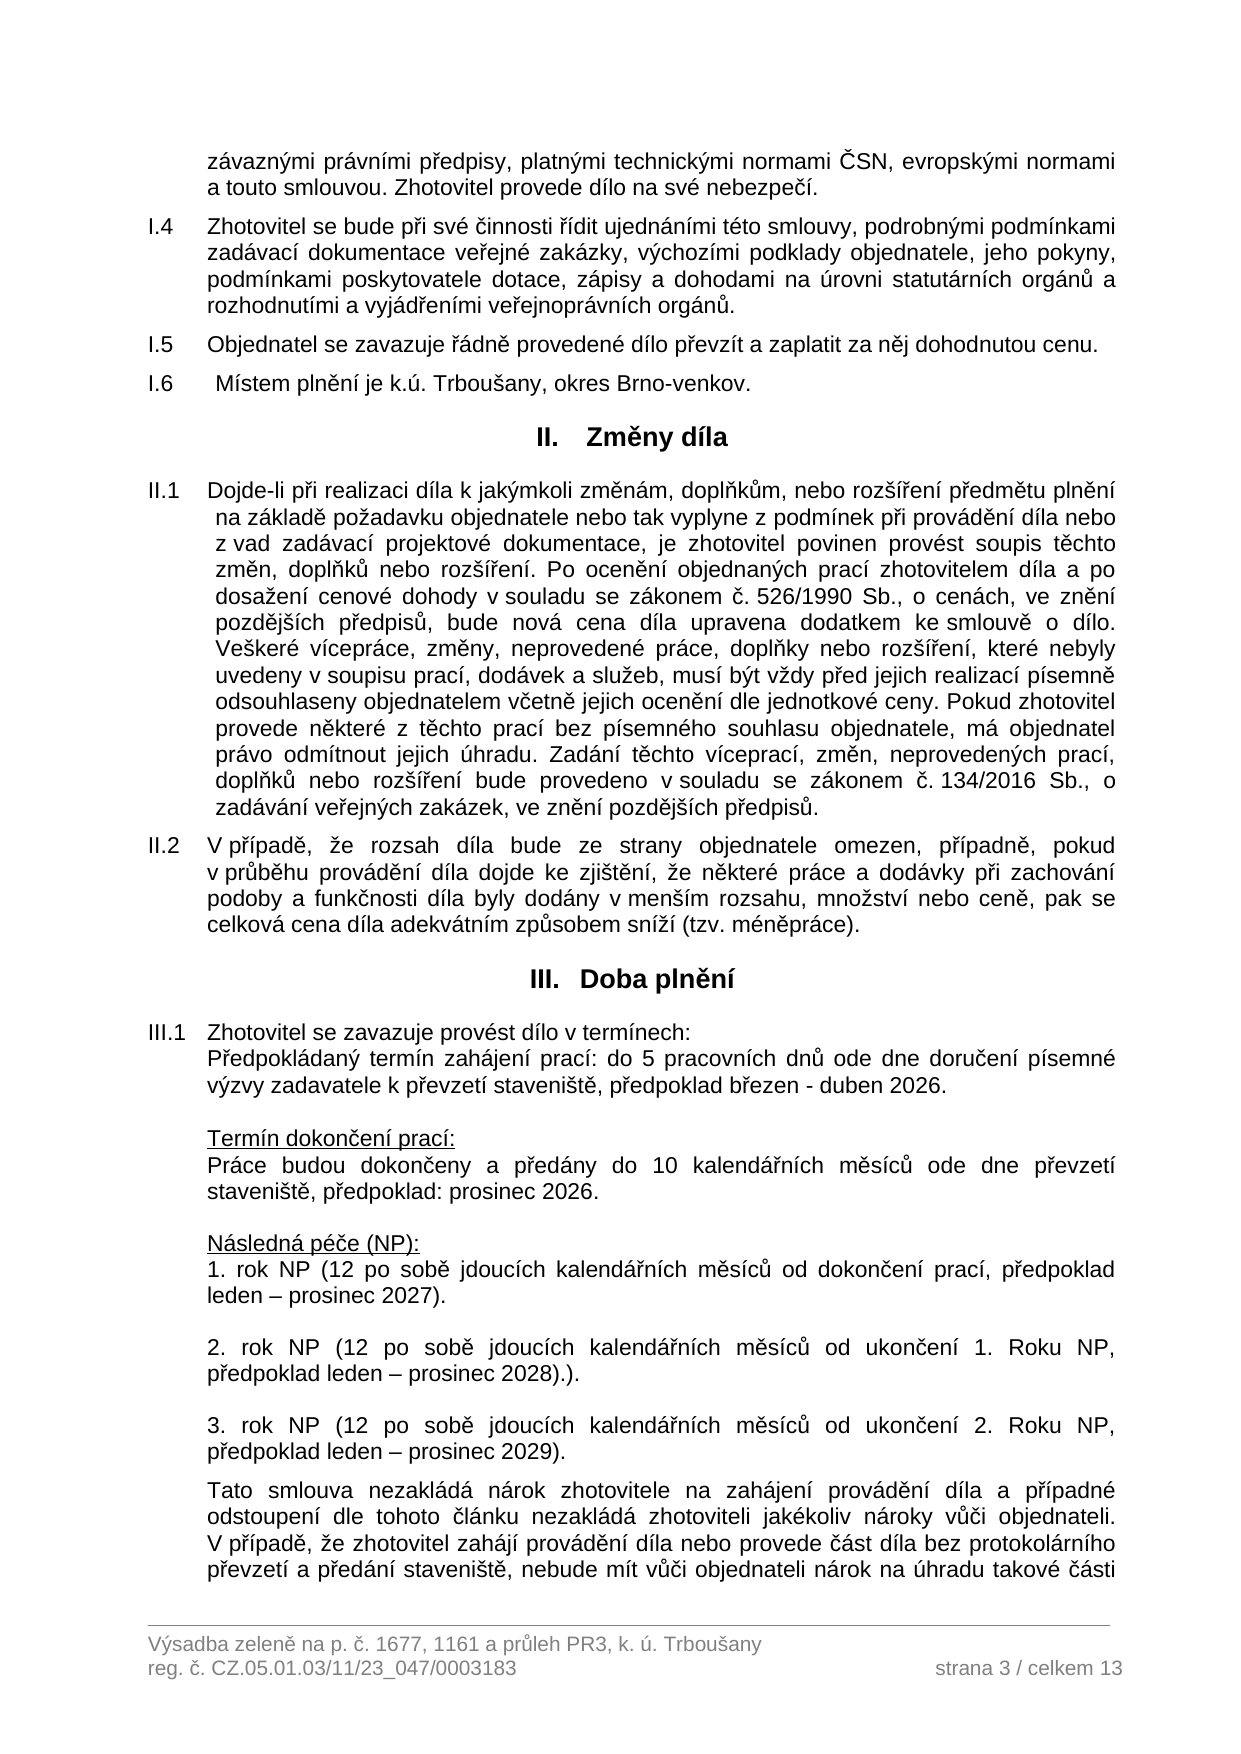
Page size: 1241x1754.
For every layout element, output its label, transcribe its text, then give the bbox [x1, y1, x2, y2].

list Zhotovitel se zavazuje provést dílo v termínech: [148, 1019, 1116, 1045]
text Termín dokončení prací: [207, 1125, 1116, 1152]
list Zhotovitel se bude při své činnosti řídit ujednáními této smlouvy, podrobnými podmínkami zadávací dokumentace veřejné zakázky, výchozími podklady objednatele, jeho pokyny, podmínkami poskytovatele dotace, zápisy a dohodami na úrovni statutárních orgánů a rozhodnutími a vyjádřeními veřejnoprávních orgánů. [148, 213, 1116, 318]
list Doba plnění [148, 963, 1116, 994]
text Práce budou dokončeny a předány do 10 kalendářních měsíců ode dne převzetí staveniště, předpoklad: prosinec 2026. [207, 1152, 1116, 1204]
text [207, 1477, 1116, 1582]
list Změny díla [148, 421, 1116, 452]
list Objednatel se zavazuje řádně provedené dílo převzít a zaplatit za něj dohodnutou cenu. [148, 331, 1116, 357]
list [148, 148, 1116, 200]
text 1. rok NP (12 po sobě jdoucích kalendářních měsíců od dokončení prací, předpoklad leden – prosinec 2027). [207, 1257, 1116, 1308]
text 2. rok NP (12 po sobě jdoucích kalendářních měsíců od ukončení 1. Roku NP, předpoklad leden – prosinec 2028).). [207, 1335, 1116, 1386]
list Místem plnění je k.ú. Trboušany, okres Brno-venkov. [148, 370, 1116, 396]
text 3. rok NP (12 po sobě jdoucích kalendářních měsíců od ukončení 2. Roku NP, předpoklad leden – prosinec 2029). [207, 1413, 1116, 1464]
list V případě, že rozsah díla bude ze strany objednatele omezen, případně, pokud v průběhu provádění díla dojde ke zjištění, že některé práce a dodávky při zachování podoby a funkčnosti díla byly dodány v menším rozsahu, množství nebo ceně, pak se celková cena díla adekvátním způsobem sníží (tzv. méněpráce). [148, 832, 1116, 938]
text Následná péče (NP): [207, 1231, 1116, 1257]
list Dojde-li při realizaci díla k jakýmkoli změnám, doplňkům, nebo rozšíření předmětu plnění na základě požadavku objednatele nebo tak vyplyne z podmínek při provádění díla nebo z vad zadávací projektové dokumentace, je zhotovitel povinen provést soupis těchto změn, doplňků nebo rozšíření. Po ocenění objednaných prací zhotovitelem díla a po dosažení cenové dohody v souladu se zákonem č. 526/1990 Sb., o cenách, ve znění pozdějších předpisů, bude nová cena díla upravena dodatkem ke smlouvě o dílo. Veškeré vícepráce, změny, neprovedené práce, doplňky nebo rozšíření, které nebyly uvedeny v soupisu prací, dodávek a služeb, musí být vždy před jejich realizací písemně odsouhlaseny objednatelem včetně jejich ocenění dle jednotkové ceny. Pokud zhotovitel provede některé z těchto prací bez písemného souhlasu objednatele, má objednatel právo odmítnout jejich úhradu. Zadání těchto víceprací, změn, neprovedených prací, doplňků nebo rozšíření bude provedeno v souladu se zákonem č. 134/2016 Sb., o zadávání veřejných zakázek, ve znění pozdějších předpisů. [148, 477, 1116, 820]
text Předpokládaný termín zahájení prací: do 5 pracovních dnů ode dne doručení písemné výzvy zadavatele k převzetí staveniště, předpoklad březen - duben 2026. [207, 1045, 1116, 1098]
